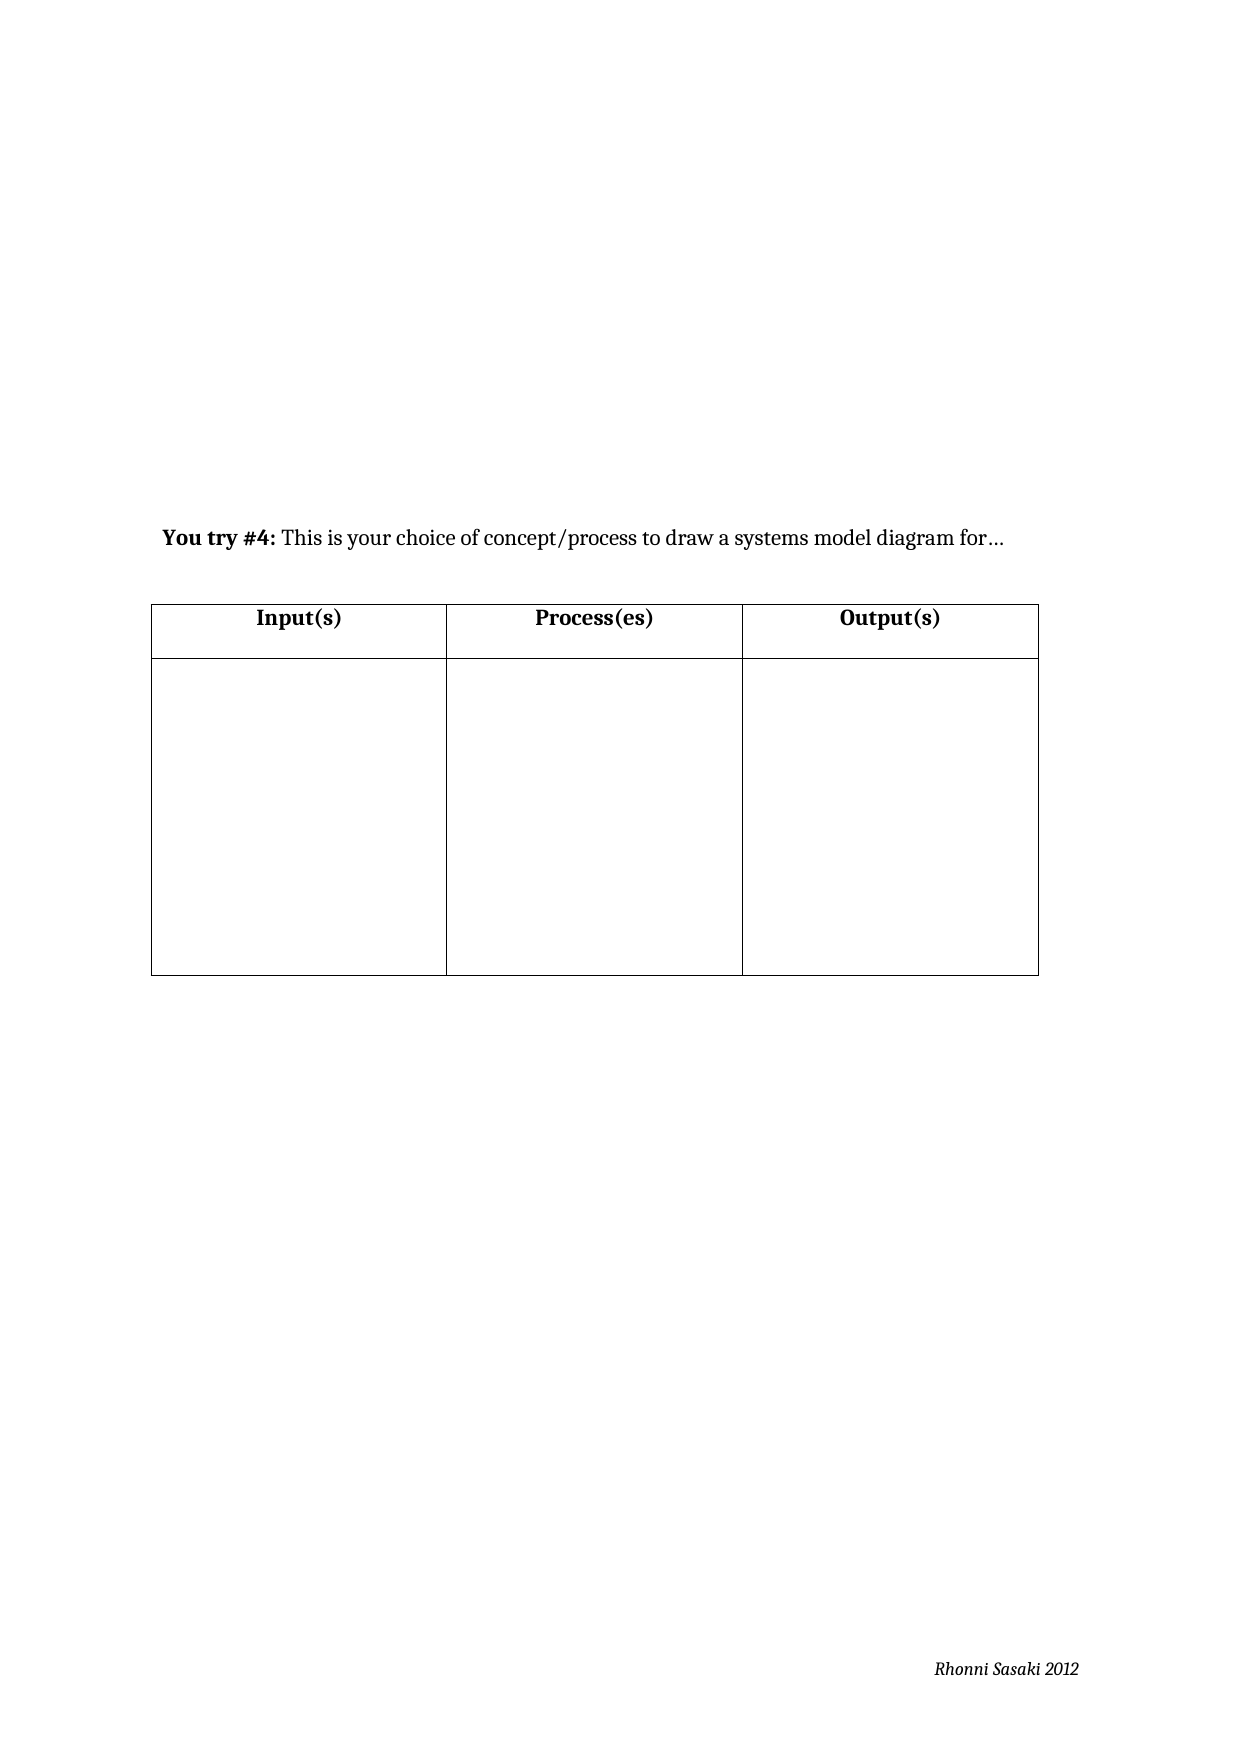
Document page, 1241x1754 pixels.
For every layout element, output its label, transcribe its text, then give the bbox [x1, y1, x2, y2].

table_header Process(es) [447, 605, 742, 658]
table_cell [743, 659, 1038, 975]
table_header Input(s) [152, 605, 446, 658]
table_cell [447, 659, 742, 975]
table_header Output(s) [743, 605, 1038, 658]
text You try #4: This is your choice of concept/process to draw a systems model diagram for… [162, 525, 1078, 551]
table_cell [152, 659, 446, 975]
